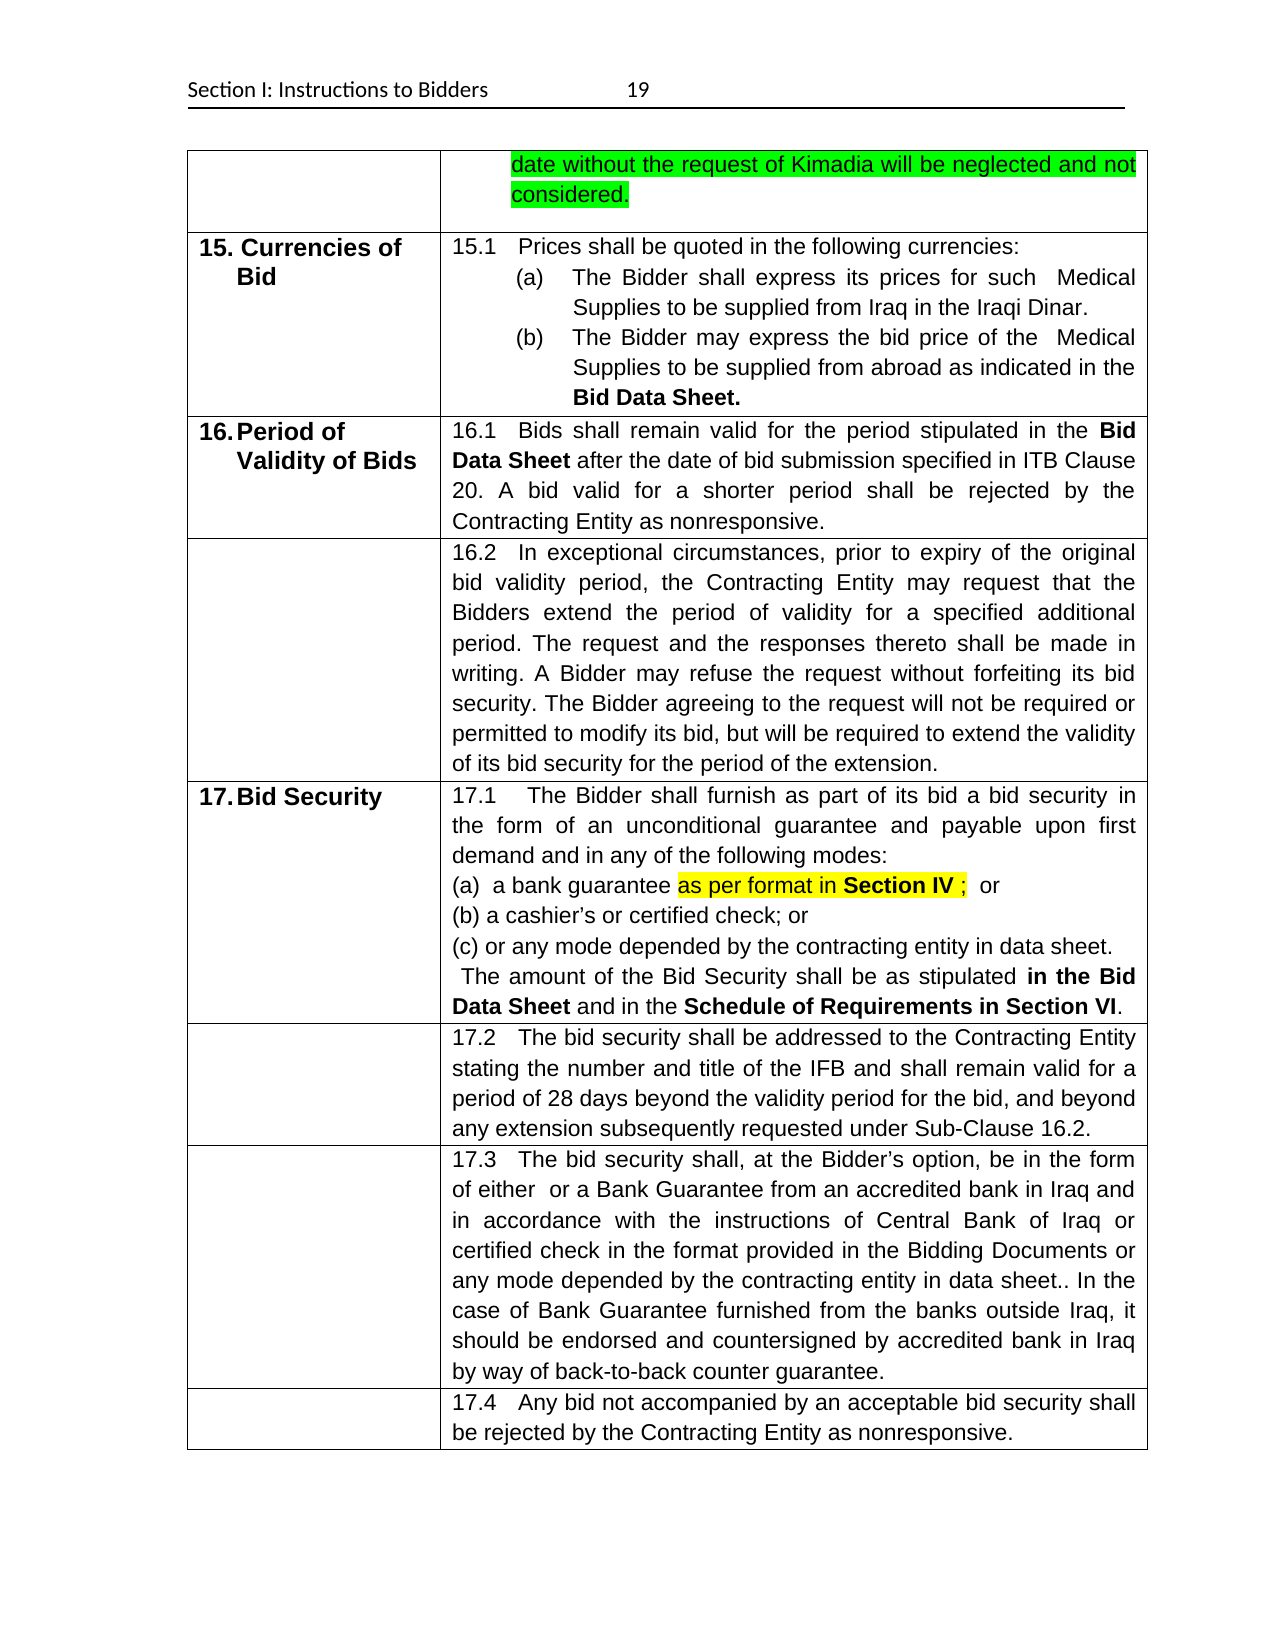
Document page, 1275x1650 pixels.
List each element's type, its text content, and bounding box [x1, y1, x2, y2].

table_cell 17.1 The Bidder shall furnish as part of its bid a bid security in the form of an unconditional guarantee and payable upon first demand and in any of the following modes: (a) a bank guarantee as per format in Section IV ; or (b) a cashier’s or certified check; or (c) or any mode depended by the contracting entity in data sheet. The amount of the Bid Security shall be as stipulated in the Bid Data Sheet and in the Schedule of Requirements in Section VI. [441, 782, 1147, 1023]
table_cell [188, 1146, 440, 1388]
table_cell 16. Period of Validity of Bids [188, 417, 440, 538]
table_cell [188, 1389, 440, 1449]
table_cell 17. Bid Security [188, 782, 440, 1023]
table_cell 15. Currencies of Bid [188, 233, 440, 416]
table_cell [441, 151, 1147, 232]
table_cell [188, 539, 440, 781]
table_cell 16.1 Bids shall remain valid for the period stipulated in the Bid Data Sheet after the date of bid submission specified in ITB Clause 20. A bid valid for a shorter period shall be rejected by the Contracting Entity as nonresponsive. [441, 417, 1147, 538]
table_cell 16.2 In exceptional circumstances, prior to expiry of the original bid validity period, the Contracting Entity may request that the Bidders extend the period of validity for a specified additional period. The request and the responses thereto shall be made in writing. A Bidder may refuse the request without forfeiting its bid security. The Bidder agreeing to the request will not be required or permitted to modify its bid, but will be required to extend the validity of its bid security for the period of the extension. [441, 539, 1147, 781]
table_cell 17.3 The bid security shall, at the Bidder’s option, be in the form of either or a Bank Guarantee from an accredited bank in Iraq and in accordance with the instructions of Central Bank of Iraq or certified check in the format provided in the Bidding Documents or any mode depended by the contracting entity in data sheet.. In the case of Bank Guarantee furnished from the banks outside Iraq, it should be endorsed and countersigned by accredited bank in Iraq by way of back-to-back counter guarantee. [441, 1146, 1147, 1388]
table_cell 17.4 Any bid not accompanied by an acceptable bid security shall be rejected by the Contracting Entity as nonresponsive. [441, 1389, 1147, 1449]
table_cell [188, 151, 440, 232]
table_cell [188, 1024, 440, 1145]
table_cell 15.1 Prices shall be quoted in the following currencies: (a) The Bidder shall express its prices for such Medical Supplies to be supplied from Iraq in the Iraqi Dinar. (b) The Bidder may express the bid price of the Medical Supplies to be supplied from abroad as indicated in the Bid Data Sheet. [441, 233, 1147, 416]
table_cell 17.2 The bid security shall be addressed to the Contracting Entity stating the number and title of the IFB and shall remain valid for a period of 28 days beyond the validity period for the bid, and beyond any extension subsequently requested under Sub-Clause 16.2. [441, 1024, 1147, 1145]
